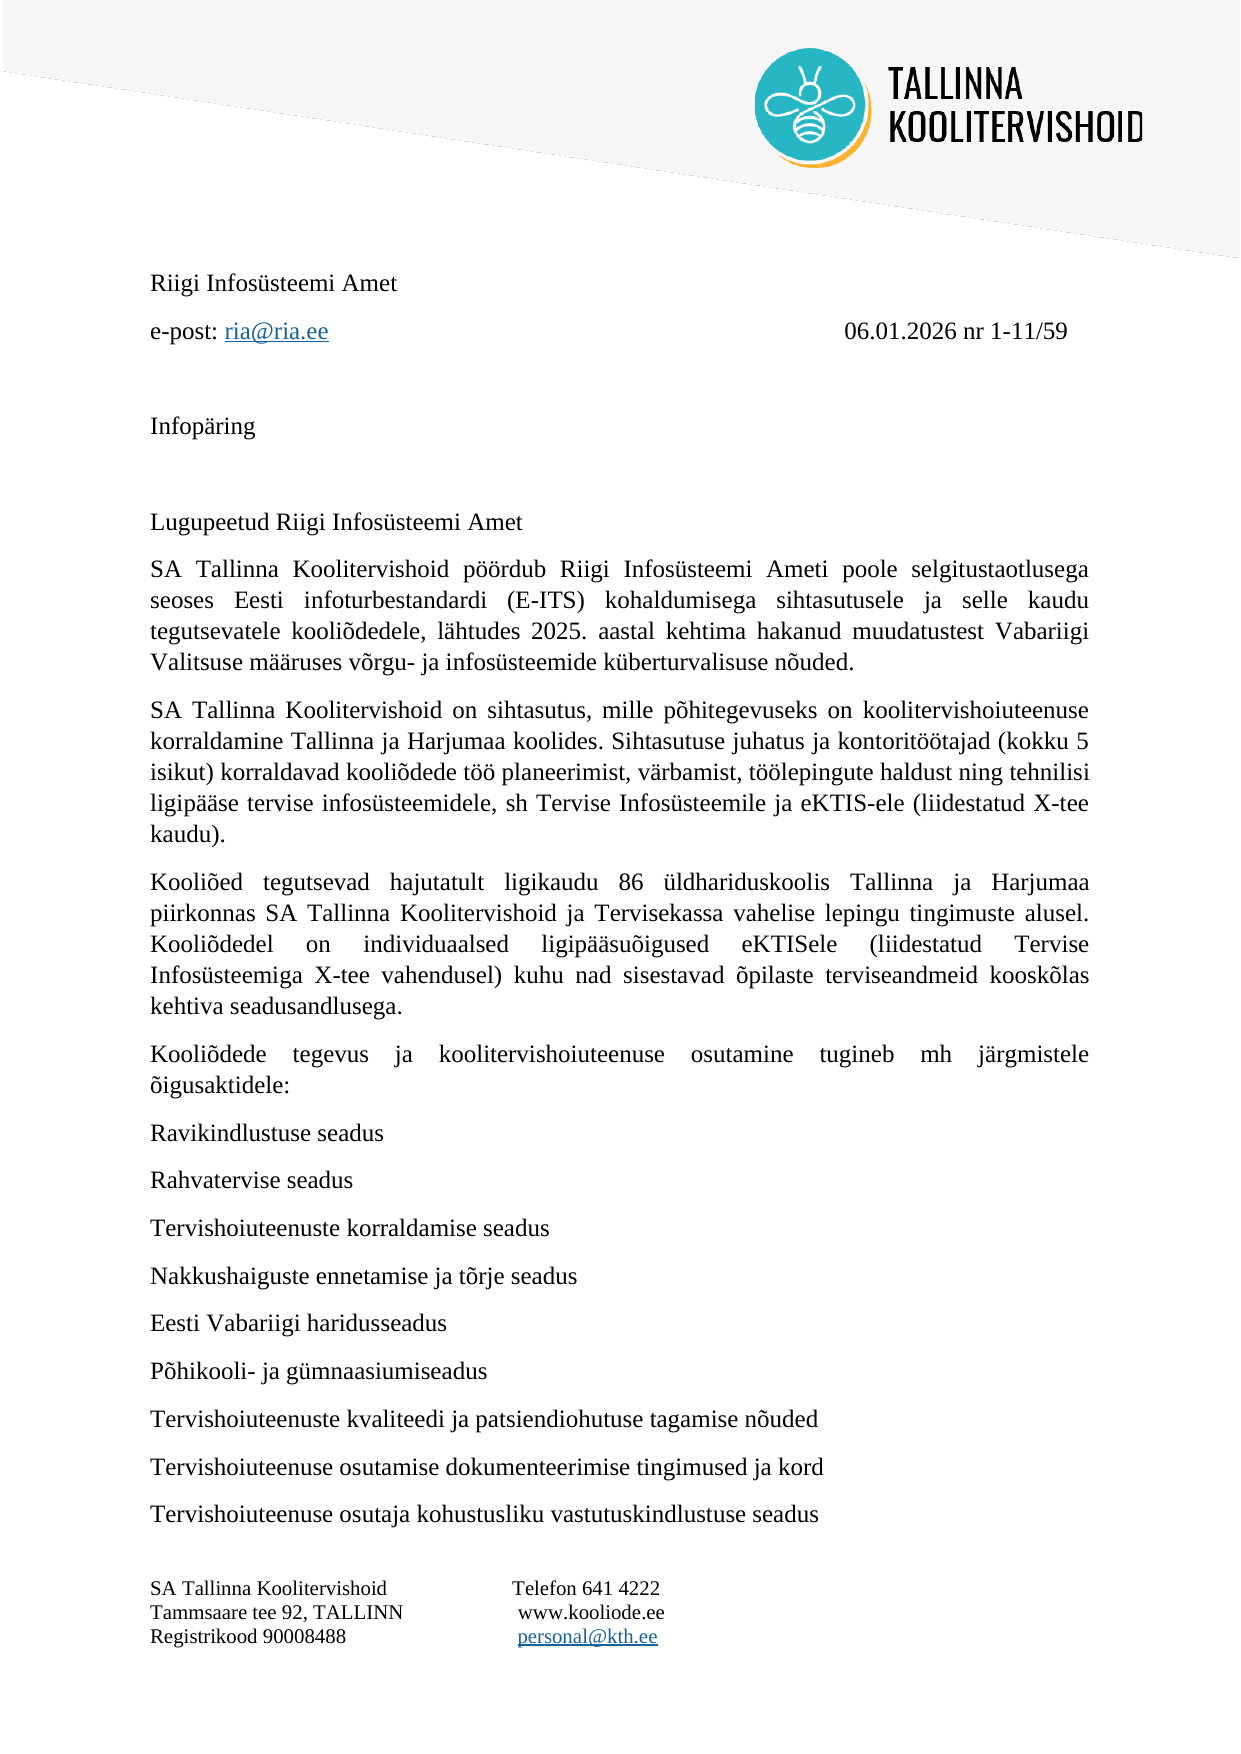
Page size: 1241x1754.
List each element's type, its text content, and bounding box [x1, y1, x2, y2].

text Lugupeetud Riigi Infosüsteemi Amet [150, 507, 1090, 535]
text Nakkushaiguste ennetamise ja tõrje seadus [150, 1261, 1090, 1289]
text Ravikindlustuse seadus [150, 1118, 1090, 1146]
picture [3, 0, 1241, 258]
text Infopäring [150, 411, 1090, 440]
text Tervishoiuteenuse osutaja kohustusliku vastutuskindlustuse seadus [150, 1499, 1090, 1528]
text Tervishoiuteenuse osutamise dokumenteerimise tingimused ja kord [150, 1452, 1090, 1480]
text Põhikooli- ja gümnaasiumiseadus [150, 1356, 1090, 1385]
text Tervishoiuteenuste korraldamise seadus [150, 1213, 1090, 1242]
text Eesti Vabariigi haridusseadus [150, 1308, 1090, 1337]
text Kooliõdede tegevus ja koolitervishoiuteenuse osutamine tugineb mh järgmistele õigusaktidele: [150, 1039, 1090, 1099]
text Kooliõed tegutsevad hajutatult ligikaudu 86 üldhariduskoolis Tallinna ja Harjumaa piirkonnas SA Tallinna Koolitervishoid ja Tervisekassa vahelise lepingu tingimuste alusel. Kooliõdedel on individuaalsed ligipääsuõigused eKTISele (liidestatud Tervise Infosüsteemiga X-tee vahendusel) kuhu nad sisestavad õpilaste terviseandmeid kooskõlas kehtiva seadusandlusega. [150, 867, 1090, 1020]
text e-post: ria@ria.ee 06.01.2026 nr 1-11/59 [150, 316, 1090, 344]
text SA Tallinna Koolitervishoid on sihtasutus, mille põhitegevuseks on koolitervishoiuteenuse korraldamine Tallinna ja Harjumaa koolides. Sihtasutuse juhatus ja kontoritöötajad (kokku 5 isikut) korraldavad kooliõdede töö planeerimist, värbamist, töölepingute haldust ning tehnilisi ligipääse tervise infosüsteemidele, sh Tervise Infosüsteemile ja eKTIS-ele (liidestatud X-tee kaudu). [150, 695, 1090, 848]
text Rahvatervise seadus [150, 1165, 1090, 1194]
text SA Tallinna Koolitervishoid pöördub Riigi Infosüsteemi Ameti poole selgitustaotlusega seoses Eesti infoturbestandardi (E-ITS) kohaldumisega sihtasutusele ja selle kaudu tegutsevatele kooliõdedele, lähtudes 2025. aastal kehtima hakanud muudatustest Vabariigi Valitsuse määruses võrgu- ja infosüsteemide küberturvalisuse nõuded. [150, 554, 1090, 676]
text Riigi Infosüsteemi Amet [150, 268, 1090, 297]
text Tervishoiuteenuste kvaliteedi ja patsiendiohutuse tagamise nõuded [150, 1404, 1090, 1433]
